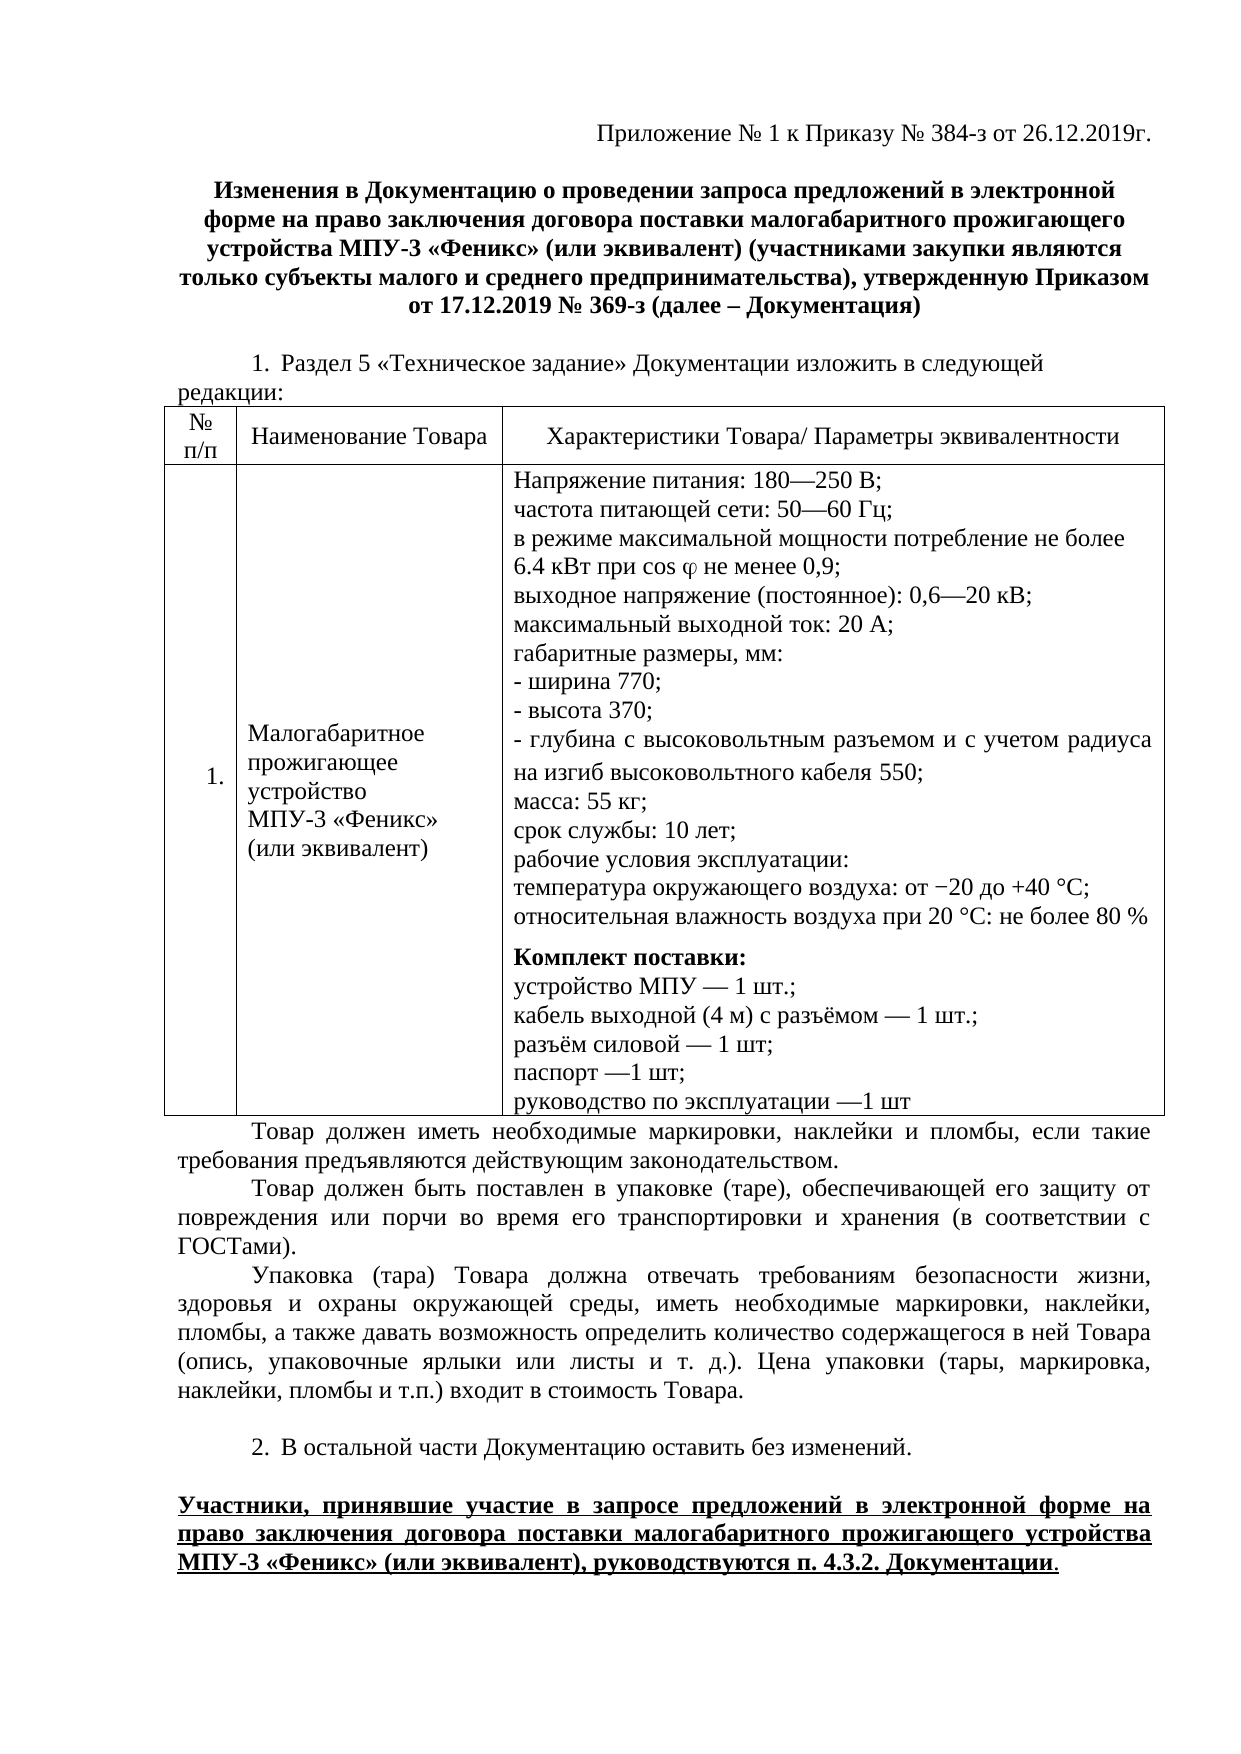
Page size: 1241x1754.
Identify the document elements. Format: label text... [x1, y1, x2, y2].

text Изменения в Документацию о проведении запроса предложений в электронной форме на право заключения договора поставки малогабаритного прожигающего устройства МПУ-3 «Феникс» (или эквивалент) (участниками закупки являются только субъекты малого и среднего предпринимательства), утвержденную Приказом от 17.12.2019 № 369-з (далее – Документация) [177, 176, 1152, 319]
table_cell Малогабаритное прожигающее устройство МПУ-3 «Феникс» (или эквивалент) [237, 465, 502, 1115]
text Участники, принявшие участие в запросе предложений в электронной форме на право заключения договора поставки малогабаритного прожигающего устройства МПУ-3 «Феникс» (или эквивалент), руководствуются п. 4.3.2. Документации. [177, 1516, 1152, 1543]
list В остальной части Документацию оставить без изменений. [177, 1432, 1152, 1461]
text Упаковка (тара) Товара должна отвечать требованиям безопасности жизни, здоровья и охраны окружающей среды, иметь необходимые маркировки, наклейки, пломбы, а также давать возможность определить количество содержащегося в ней Товара (опись, упаковочные ярлыки или листы и т. д.). Цена упаковки (тары, маркировка, наклейки, пломбы и т.п.) входит в стоимость Товара. [177, 1260, 1152, 1403]
text Приложение № 1 к Приказу № 384-з от 26.12.2019г. [177, 118, 1152, 147]
text Товар должен иметь необходимые маркировки, наклейки и пломбы, если такие требования предъявляются действующим законодательством. [177, 1116, 1152, 1173]
text Участники, принявшие участие в запросе предложений в электронной форме на право заключения договора поставки малогабаритного прожигающего устройства МПУ-3 «Феникс» (или эквивалент), руководствуются п. 4.3.2. Документации. [177, 1490, 1152, 1515]
text Товар должен быть поставлен в упаковке (таре), обеспечивающей его защиту от повреждения или порчи во время его транспортировки и хранения (в соответствии с ГОСТами). [177, 1173, 1152, 1260]
table_header Наименование Товара [237, 407, 502, 464]
list Раздел 5 «Техническое задание» Документации изложить в следующей редакции: [177, 348, 1152, 406]
table_cell Напряжение питания: 180—250 В; частота питающей сети: 50—60 Гц; в режиме максимальной мощности потребление не более 6.4 кВт при cos не менее 0,9; выходное напряжение (постоянное): 0,6—20 кВ; максимальный выходной ток: 20 А; габаритные размеры, мм: - ширина 770; - высота 370; - глубина с высоковольтным разъемом и с учетом радиуса на изгиб высоковольтного кабеля 550; масса: 55 кг; срок службы: 10 лет; рабочие условия эксплуатации: температура окружающего воздуха: от −20 до +40 °С; относительная влажность воздуха при 20 °С: не более 80 % Комплект поставки: устройство МПУ — 1 шт.; кабель выходной (4 м) с разъёмом — 1 шт.; разъём силовой — 1 шт; паспорт —1 шт; руководство по эксплуатации —1 шт [503, 465, 1164, 1115]
text Участники, принявшие участие в запросе предложений в электронной форме на право заключения договора поставки малогабаритного прожигающего устройства МПУ-3 «Феникс» (или эквивалент), руководствуются п. 4.3.2. Документации. [177, 1545, 1152, 1576]
table_cell [165, 465, 236, 1115]
table_header № п/п [165, 407, 236, 464]
table_header Характеристики Товара/ Параметры эквивалентности [503, 407, 1164, 464]
